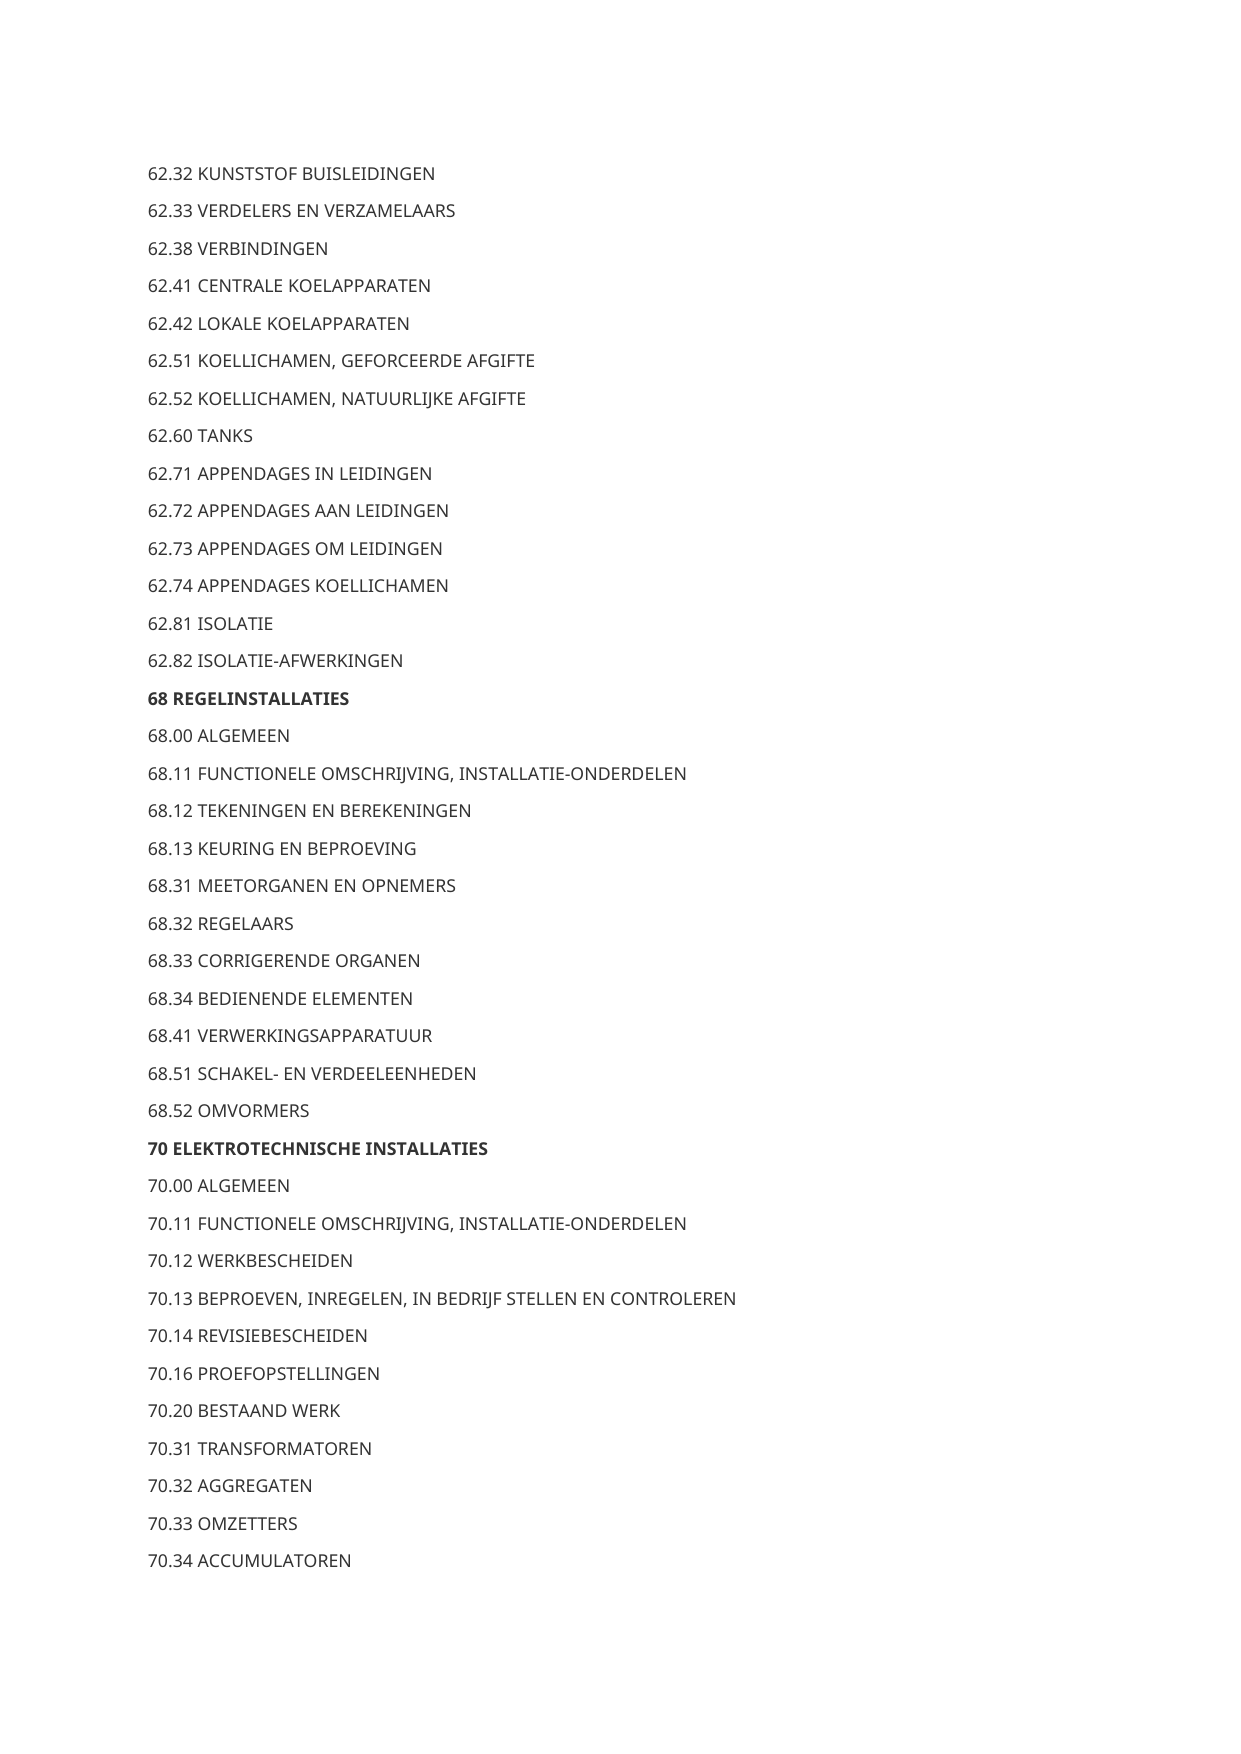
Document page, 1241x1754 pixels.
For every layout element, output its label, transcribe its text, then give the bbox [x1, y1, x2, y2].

text 68 REGELINSTALLATIES 68.00 ALGEMEEN 68.11 FUNCTIONELE OMSCHRIJVING, INSTALLATIE-ONDERDELEN 68.12 TEKENINGEN EN BEREKENINGEN 68.13 KEURING EN BEPROEVING 68.31 MEETORGANEN EN OPNEMERS 68.32 REGELAARS 68.33 CORRIGERENDE ORGANEN 68.34 BEDIENENDE ELEMENTEN 68.41 VERWERKINGSAPPARATUUR 68.51 SCHAKEL- EN VERDEELEENHEDEN 68.52 OMVORMERS [148, 673, 1093, 1123]
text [148, 1123, 1093, 1573]
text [148, 148, 1093, 673]
